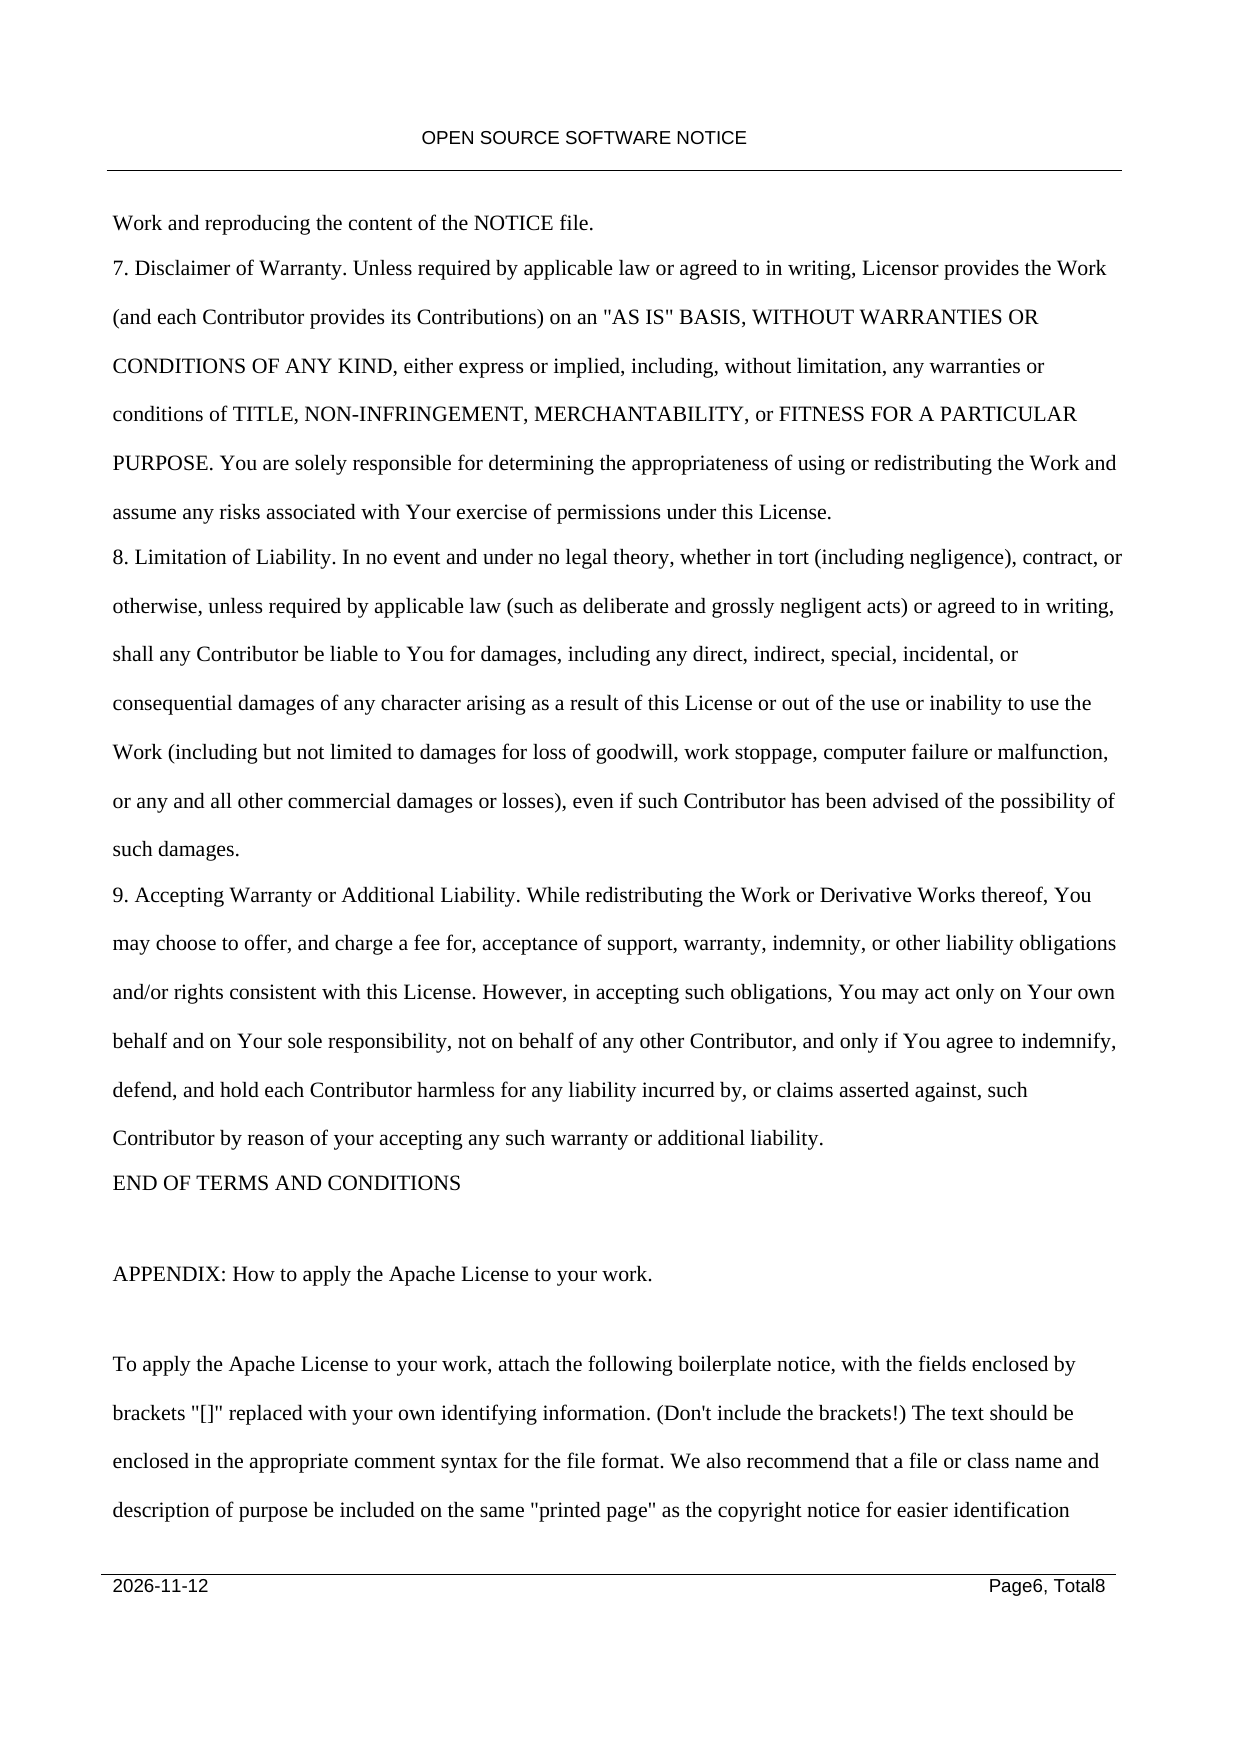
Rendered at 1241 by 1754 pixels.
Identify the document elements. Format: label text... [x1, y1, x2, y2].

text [112, 1347, 1128, 1526]
text 8. Limitation of Liability. In no event and under no legal theory, whether in tort (including negligence), contract, or otherwise, unless required by applicable law (such as deliberate and grossly negligent acts) or agreed to in writing, shall any Contributor be liable to You for damages, including any direct, indirect, special, incidental, or consequential damages of any character arising as a result of this License or out of the use or inability to use the Work (including but not limited to damages for loss of goodwill, work stoppage, computer failure or malfunction, or any and all other commercial damages or losses), even if such Contributor has been advised of the possibility of such damages. [112, 540, 1128, 865]
text END OF TERMS AND CONDITIONS [112, 1167, 1128, 1199]
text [112, 206, 1128, 239]
text APPENDIX: How to apply the Apache License to your work. [112, 1257, 1128, 1289]
text 7. Disclaimer of Warranty. Unless required by applicable law or agreed to in writing, Licensor provides the Work (and each Contributor provides its Contributions) on an "AS IS" BASIS, WITHOUT WARRANTIES OR CONDITIONS OF ANY KIND, either express or implied, including, without limitation, any warranties or conditions of TITLE, NON-INFRINGEMENT, MERCHANTABILITY, or FITNESS FOR A PARTICULAR PURPOSE. You are solely responsible for determining the appropriateness of using or redistributing the Work and assume any risks associated with Your exercise of permissions under this License. [112, 251, 1128, 528]
text 9. Accepting Warranty or Additional Liability. While redistributing the Work or Derivative Works thereof, You may choose to offer, and charge a fee for, acceptance of support, warranty, indemnity, or other liability obligations and/or rights consistent with this License. However, in accepting such obligations, You may act only on Your own behalf and on Your sole responsibility, not on behalf of any other Contributor, and only if You agree to indemnify, defend, and hold each Contributor harmless for any liability incurred by, or claims asserted against, such Contributor by reason of your accepting any such warranty or additional liability. [112, 878, 1128, 1154]
